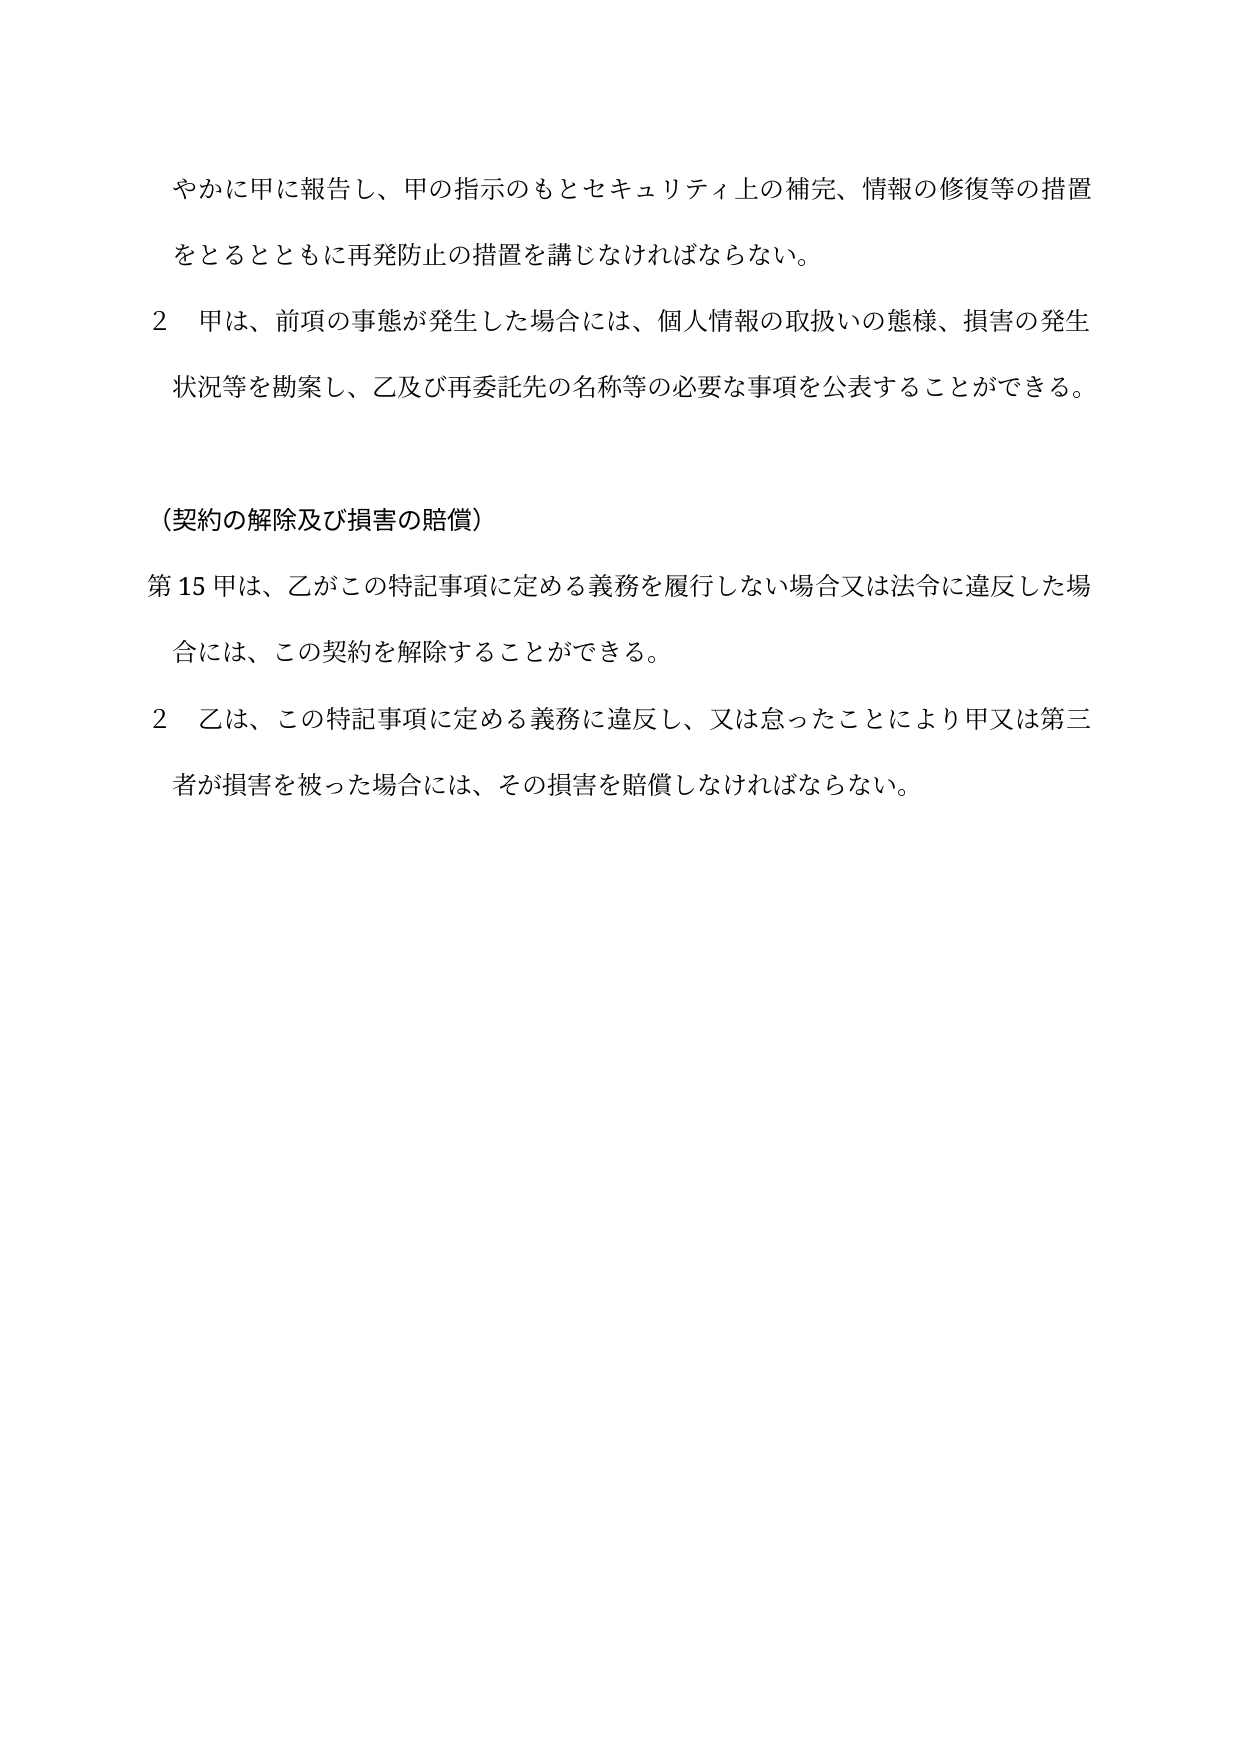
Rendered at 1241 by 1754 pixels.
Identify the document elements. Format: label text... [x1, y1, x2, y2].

text （契約の解除及び損害の賠償） [148, 485, 1092, 552]
text 第15 甲は、乙がこの特記事項に定める義務を履行しない場合又は法令に違反した場合には、この契約を解除することができる。 [148, 552, 1092, 684]
text ２ 乙は、この特記事項に定める義務に違反し、又は怠ったことにより甲又は第三者が損害を被った場合には、その損害を賠償しなければならない。 [148, 684, 1092, 817]
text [148, 154, 1092, 287]
text ２ 甲は、前項の事態が発生した場合には、個人情報の取扱いの態様、損害の発生状況等を勘案し、乙及び再委託先の名称等の必要な事項を公表することができる。 [148, 287, 1092, 419]
